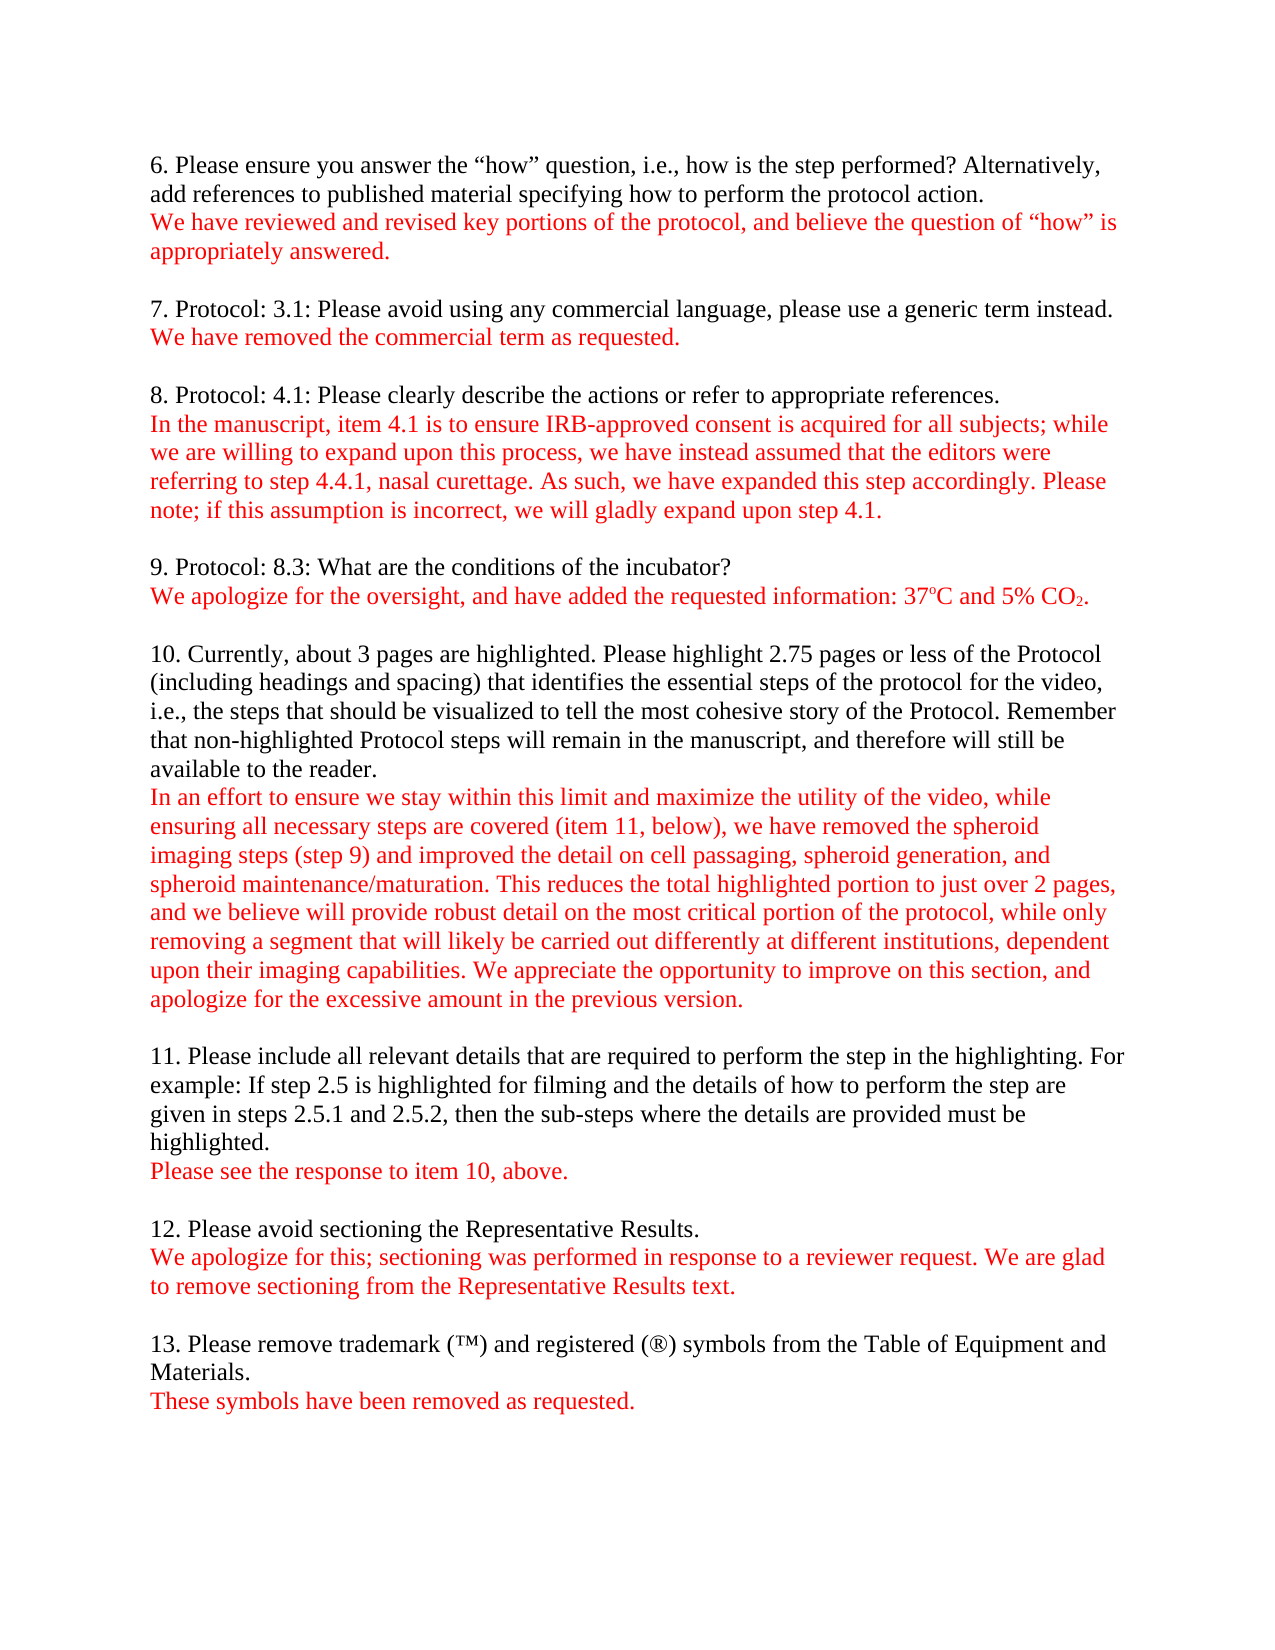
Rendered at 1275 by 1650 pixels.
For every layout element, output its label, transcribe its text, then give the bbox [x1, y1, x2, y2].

text We have removed the commercial term as requested. 8. Protocol: 4.1: Please clearly describe the actions or refer to appropriate references. [150, 322, 1125, 409]
text We have reviewed and revised key portions of the protocol, and believe the question of “how” is appropriately answered. 7. Protocol: 3.1: Please avoid using any commercial language, please use a generic term instead. [150, 207, 1125, 322]
text These symbols have been removed as requested. [150, 1386, 1125, 1415]
text In an effort to ensure we stay within this limit and maximize the utility of the video, while ensuring all necessary steps are covered (item 11, below), we have removed the spheroid imaging steps (step 9) and improved the detail on cell passaging, spheroid generation, and spheroid maintenance/maturation. This reduces the total highlighted portion to just over 2 pages, and we believe will provide robust detail on the most critical portion of the protocol, while only removing a segment that will likely be carried out differently at different institutions, dependent upon their imaging capabilities. We appreciate the opportunity to improve on this section, and apologize for the excessive amount in the previous version. 11. Please include all relevant details that are required to perform the step in the highlighting. For example: If step 2.5 is highlighted for filming and the details of how to perform the step are given in steps 2.5.1 and 2.5.2, then the sub-steps where the details are provided must be highlighted. [150, 782, 1125, 1156]
text In the manuscript, item 4.1 is to ensure IRB-approved consent is acquired for all subjects; while we are willing to expand upon this process, we have instead assumed that the editors were referring to step 4.4.1, nasal curettage. As such, we have expanded this step accordingly. Please note; if this assumption is incorrect, we will gladly expand upon step 4.1. 9. Protocol: 8.3: What are the conditions of the incubator? [150, 409, 1125, 581]
text We apologize for the oversight, and have added the requested information: 37oC and 5% CO2. 10. Currently, about 3 pages are highlighted. Please highlight 2.75 pages or less of the Protocol (including headings and spacing) that identifies the essential steps of the protocol for the video, i.e., the steps that should be visualized to tell the most cohesive story of the Protocol. Remember that non-highlighted Protocol steps will remain in the manuscript, and therefore will still be available to the reader. [150, 581, 1125, 782]
text We apologize for this; sectioning was performed in response to a reviewer request. We are glad to remove sectioning from the Representative Results text. 13. Please remove trademark (™) and registered (®) symbols from the Table of Equipment and Materials. [150, 1242, 1125, 1386]
text 6. Please ensure you answer the “how” question, i.e., how is the step performed? Alternatively, add references to published material specifying how to perform the protocol action. [150, 150, 1125, 207]
text Please see the response to item 10, above. 12. Please avoid sectioning the Representative Results. [150, 1156, 1125, 1242]
